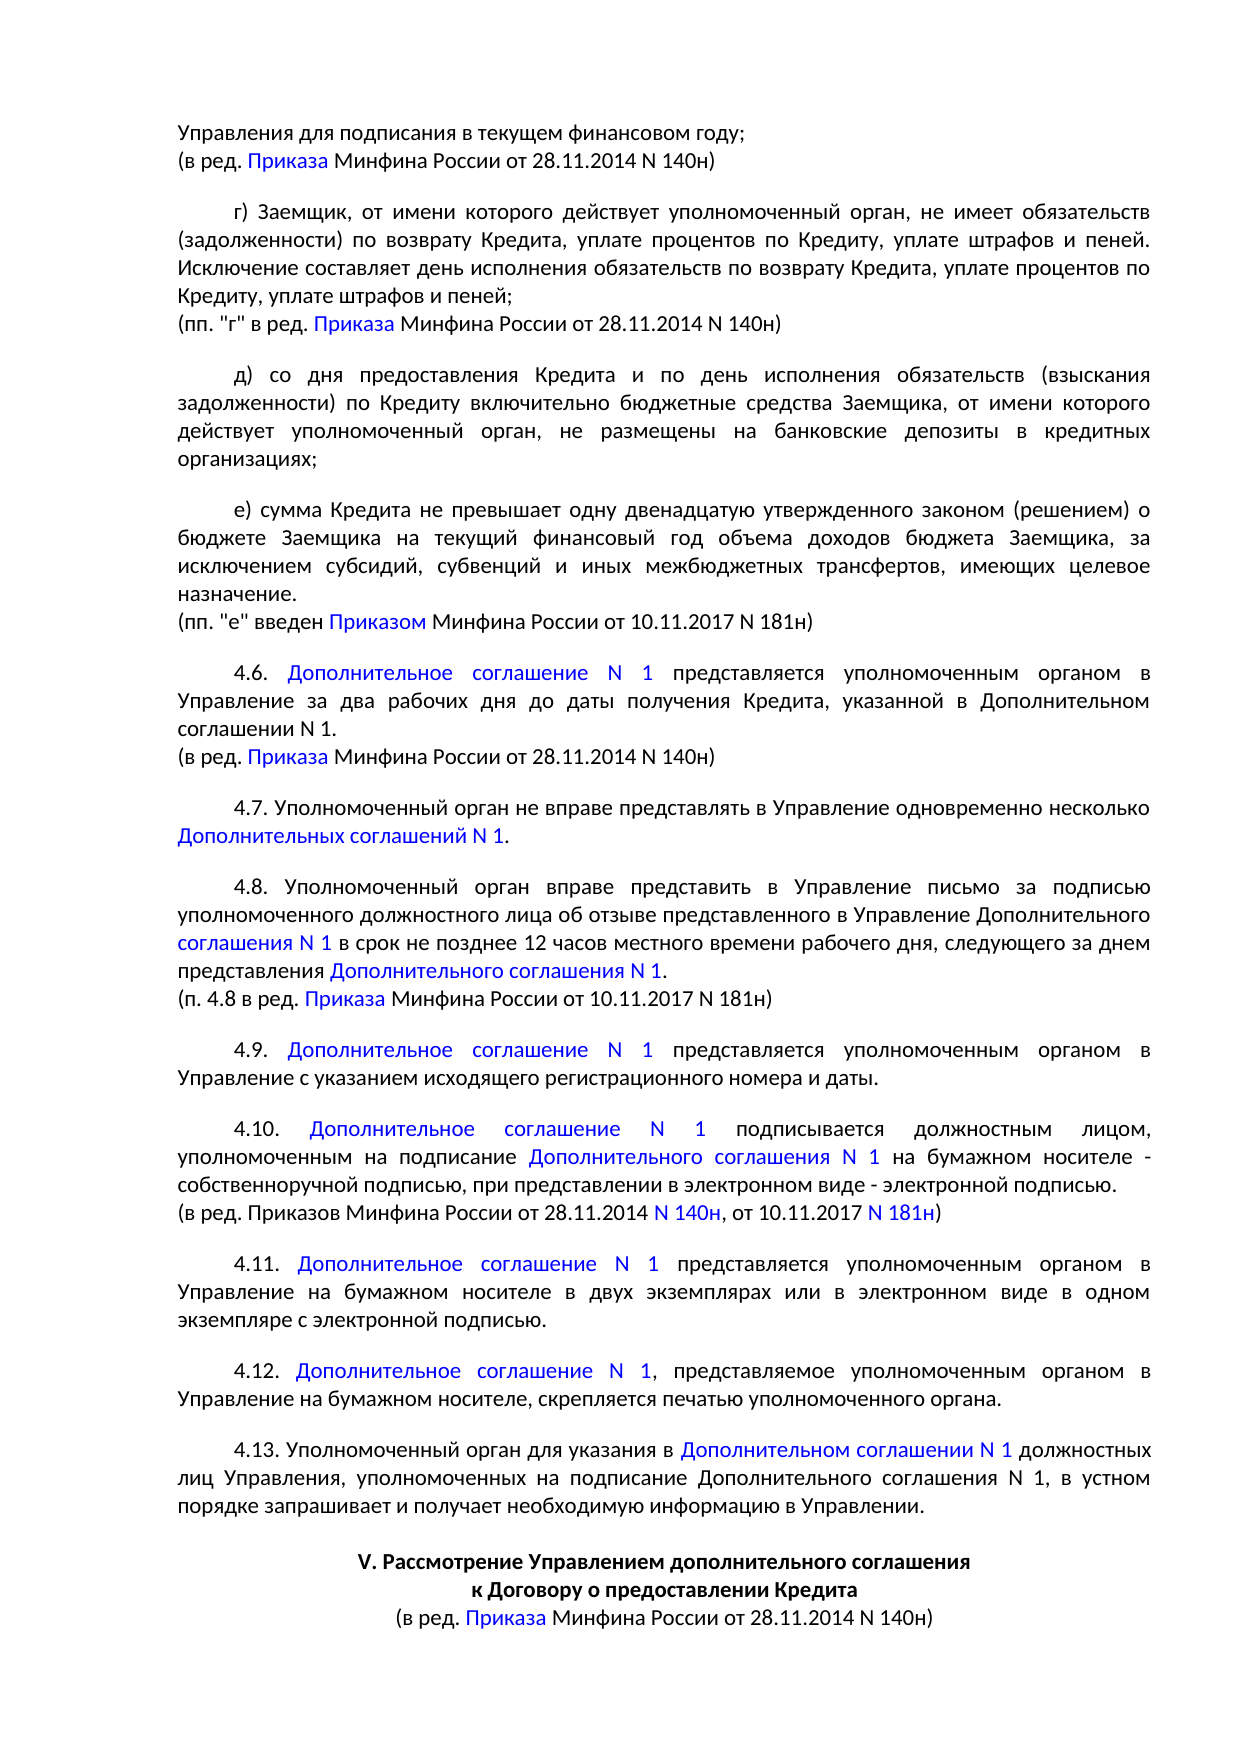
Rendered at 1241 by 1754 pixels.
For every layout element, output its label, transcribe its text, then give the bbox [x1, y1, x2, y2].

text д) со дня предоставления Кредита и по день исполнения обязательств (взыскания задолженности) по Кредиту включительно бюджетные средства Заемщика, от имени которого действует уполномоченный орган, не размещены на банковские депозиты в кредитных организациях; [177, 360, 1152, 472]
text (пп. "г" в ред. Приказа Минфина России от 28.11.2014 N 140н) [177, 309, 1152, 337]
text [177, 118, 1152, 146]
text (в ред. Приказа Минфина России от 28.11.2014 N 140н) [177, 1603, 1152, 1631]
text 4.8. Уполномоченный орган вправе представить в Управление письмо за подписью уполномоченного должностного лица об отзыве представленного в Управление Дополнительного соглашения N 1 в срок не позднее 12 часов местного времени рабочего дня, следующего за днем представления Дополнительного соглашения N 1. [177, 872, 1152, 984]
text (п. 4.8 в ред. Приказа Минфина России от 10.11.2017 N 181н) [177, 984, 1152, 1012]
text (пп. "е" введен Приказом Минфина России от 10.11.2017 N 181н) [177, 607, 1152, 635]
text 4.10. Дополнительное соглашение N 1 подписывается должностным лицом, уполномоченным на подписание Дополнительного соглашения N 1 на бумажном носителе - собственноручной подписью, при представлении в электронном виде - электронной подписью. [177, 1114, 1152, 1198]
text 4.7. Уполномоченный орган не вправе представлять в Управление одновременно несколько Дополнительных соглашений N 1. [177, 793, 1152, 849]
text г) Заемщик, от имени которого действует уполномоченный орган, не имеет обязательств (задолженности) по возврату Кредита, уплате процентов по Кредиту, уплате штрафов и пеней. Исключение составляет день исполнения обязательств по возврату Кредита, уплате процентов по Кредиту, уплате штрафов и пеней; [177, 197, 1152, 309]
text 4.9. Дополнительное соглашение N 1 представляется уполномоченным органом в Управление с указанием исходящего регистрационного номера и даты. [177, 1035, 1152, 1091]
title V. Рассмотрение Управлением дополнительного соглашения [177, 1547, 1152, 1575]
title к Договору о предоставлении Кредита [177, 1575, 1152, 1603]
text (в ред. Приказов Минфина России от 28.11.2014 N 140н, от 10.11.2017 N 181н) [177, 1198, 1152, 1226]
text (в ред. Приказа Минфина России от 28.11.2014 N 140н) [177, 742, 1152, 770]
text е) сумма Кредита не превышает одну двенадцатую утвержденного законом (решением) о бюджете Заемщика на текущий финансовый год объема доходов бюджета Заемщика, за исключением субсидий, субвенций и иных межбюджетных трансфертов, имеющих целевое назначение. [177, 495, 1152, 607]
text (в ред. Приказа Минфина России от 28.11.2014 N 140н) [177, 146, 1152, 174]
text 4.13. Уполномоченный орган для указания в Дополнительном соглашении N 1 должностных лиц Управления, уполномоченных на подписание Дополнительного соглашения N 1, в устном порядке запрашивает и получает необходимую информацию в Управлении. [177, 1435, 1152, 1519]
text 4.12. Дополнительное соглашение N 1, представляемое уполномоченным органом в Управление на бумажном носителе, скрепляется печатью уполномоченного органа. [177, 1356, 1152, 1412]
text 4.6. Дополнительное соглашение N 1 представляется уполномоченным органом в Управление за два рабочих дня до даты получения Кредита, указанной в Дополнительном соглашении N 1. [177, 658, 1152, 742]
text 4.11. Дополнительное соглашение N 1 представляется уполномоченным органом в Управление на бумажном носителе в двух экземплярах или в электронном виде в одном экземпляре с электронной подписью. [177, 1249, 1152, 1333]
